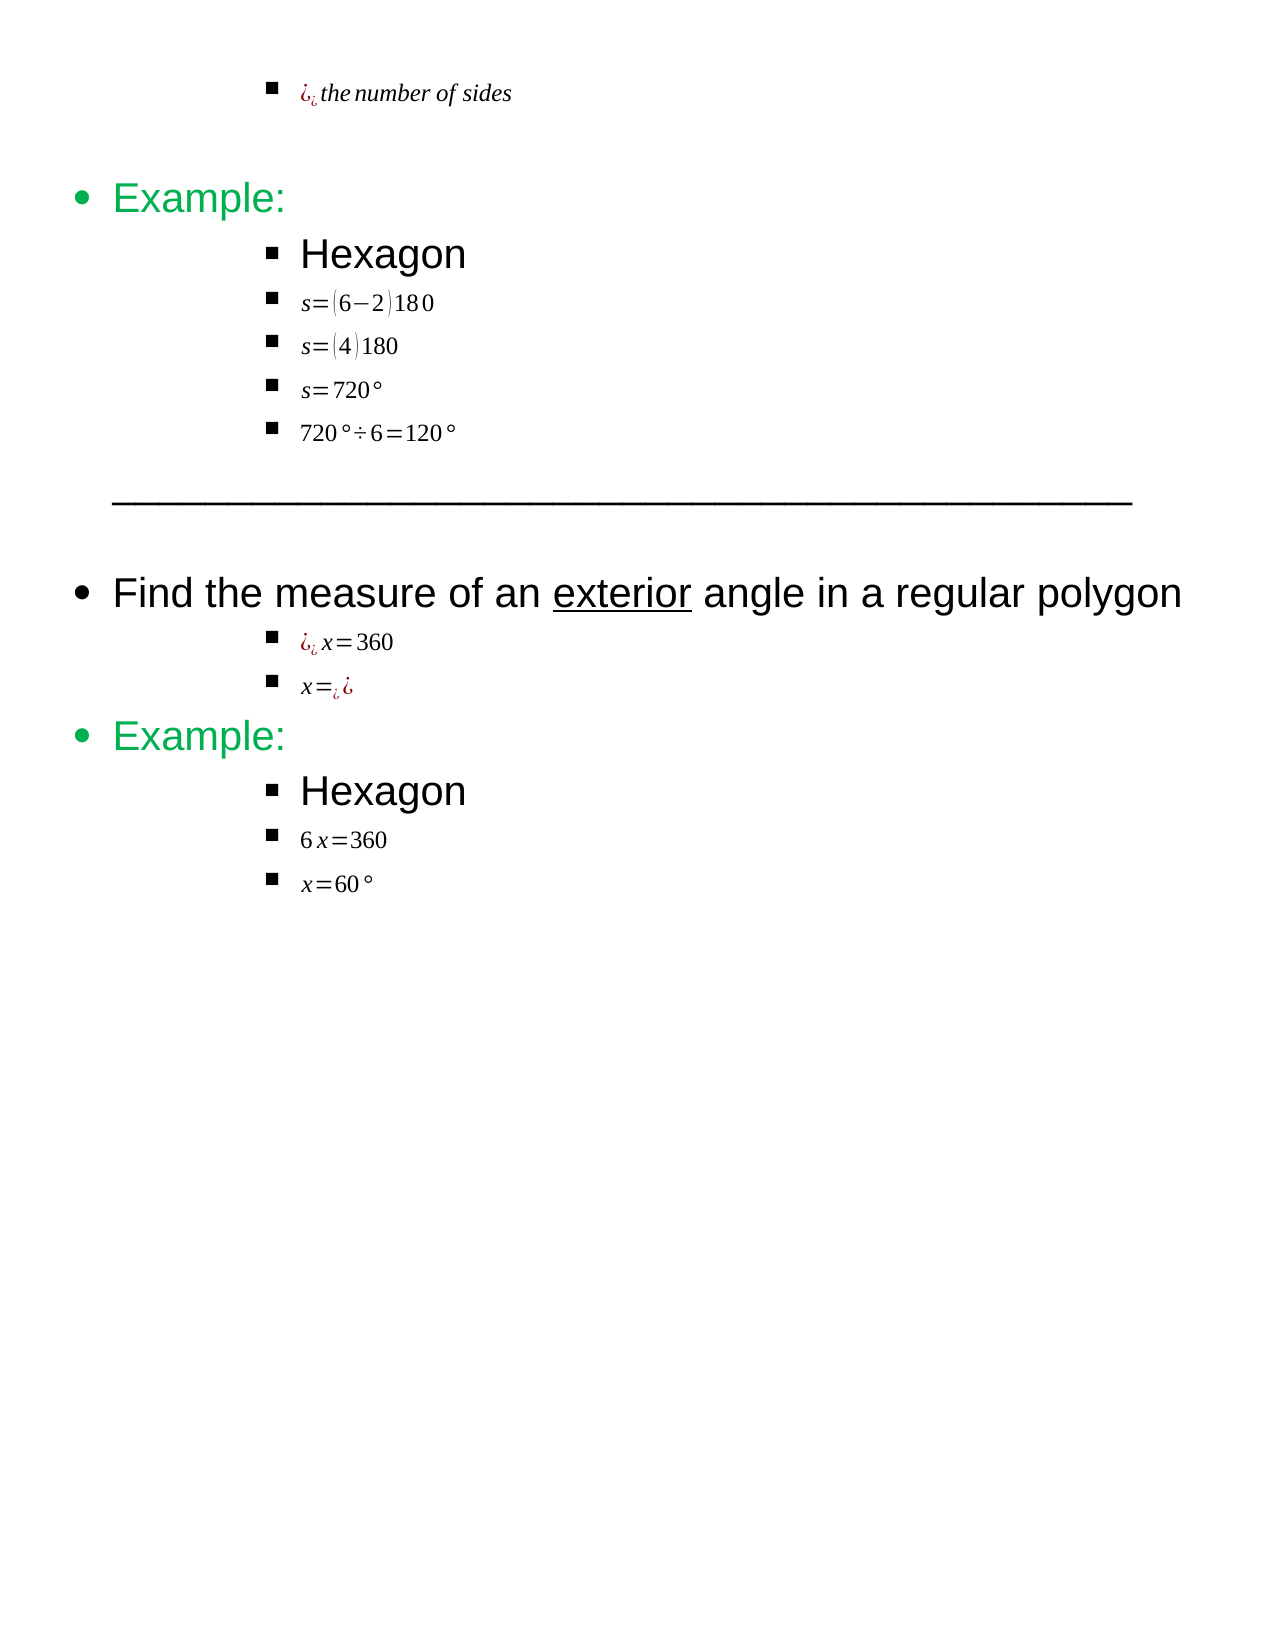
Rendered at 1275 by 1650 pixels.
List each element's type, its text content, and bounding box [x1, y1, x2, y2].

list Example: [75, 174, 1200, 222]
list Example: [75, 711, 1200, 759]
list Hexagon [262, 229, 1200, 277]
list ____________________________________________ [112, 458, 1200, 506]
list Find the measure of an exterior angle in a regular polygon [75, 569, 1200, 617]
list Hexagon [262, 766, 1200, 814]
